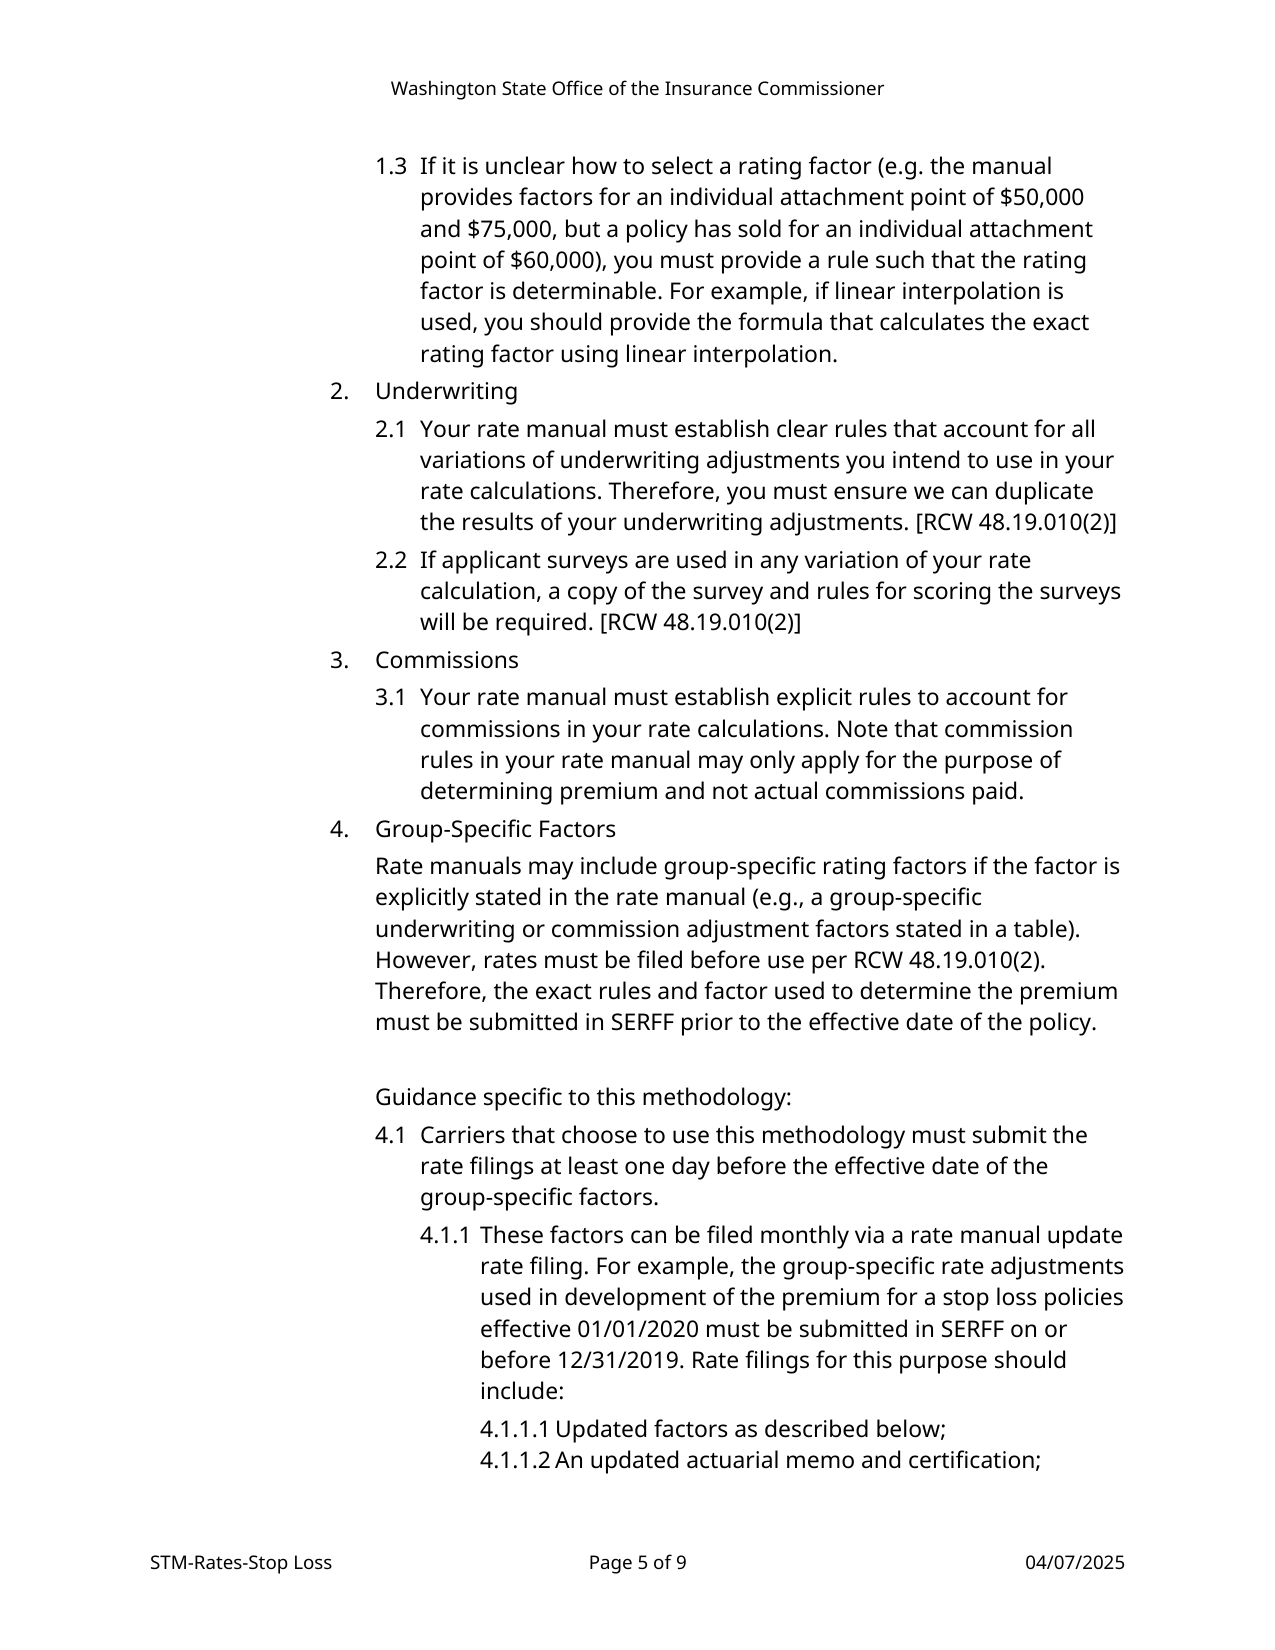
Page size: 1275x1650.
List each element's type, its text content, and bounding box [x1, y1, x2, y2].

subtitle Guidance specific to this methodology: [375, 1081, 1125, 1112]
subtitle An updated actuarial memo and certification; [480, 1444, 1125, 1475]
subtitle Carriers that choose to use this methodology must submit the rate filings at least one day before the effective date of the group-specific factors. [375, 1119, 1125, 1212]
subtitle Your rate manual must establish explicit rules to account for commissions in your rate calculations. Note that commission rules in your rate manual may only apply for the purpose of determining premium and not actual commissions paid. [375, 681, 1125, 806]
subtitle Group-Specific Factors [330, 812, 1125, 844]
subtitle Your rate manual must establish clear rules that account for all variations of underwriting adjustments you intend to use in your rate calculations. Therefore, you must ensure we can duplicate the results of your underwriting adjustments. [RCW 48.19.010(2)] [375, 412, 1125, 537]
subtitle If applicant surveys are used in any variation of your rate calculation, a copy of the survey and rules for scoring the surveys will be required. [RCW 48.19.010(2)] [375, 544, 1125, 637]
subtitle If it is unclear how to select a rating factor (e.g. the manual provides factors for an individual attachment point of $50,000 and $75,000, but a policy has sold for an individual attachment point of $60,000), you must provide a rule such that the rating factor is determinable. For example, if linear interpolation is used, you should provide the formula that calculates the exact rating factor using linear interpolation. [375, 150, 1125, 369]
subtitle Rate manuals may include group-specific rating factors if the factor is explicitly stated in the rate manual (e.g., a group-specific underwriting or commission adjustment factors stated in a table). However, rates must be filed before use per RCW 48.19.010(2). Therefore, the exact rules and factor used to determine the premium must be submitted in SERFF prior to the effective date of the policy. [375, 850, 1125, 1037]
subtitle These factors can be filed monthly via a rate manual update rate filing. For example, the group-specific rate adjustments used in development of the premium for a stop loss policies effective 01/01/2020 must be submitted in SERFF on or before 12/31/2019. Rate filings for this purpose should include: [420, 1219, 1125, 1406]
subtitle Commissions [330, 644, 1125, 675]
subtitle Updated factors as described below; [480, 1412, 1125, 1444]
subtitle Underwriting [330, 375, 1125, 406]
